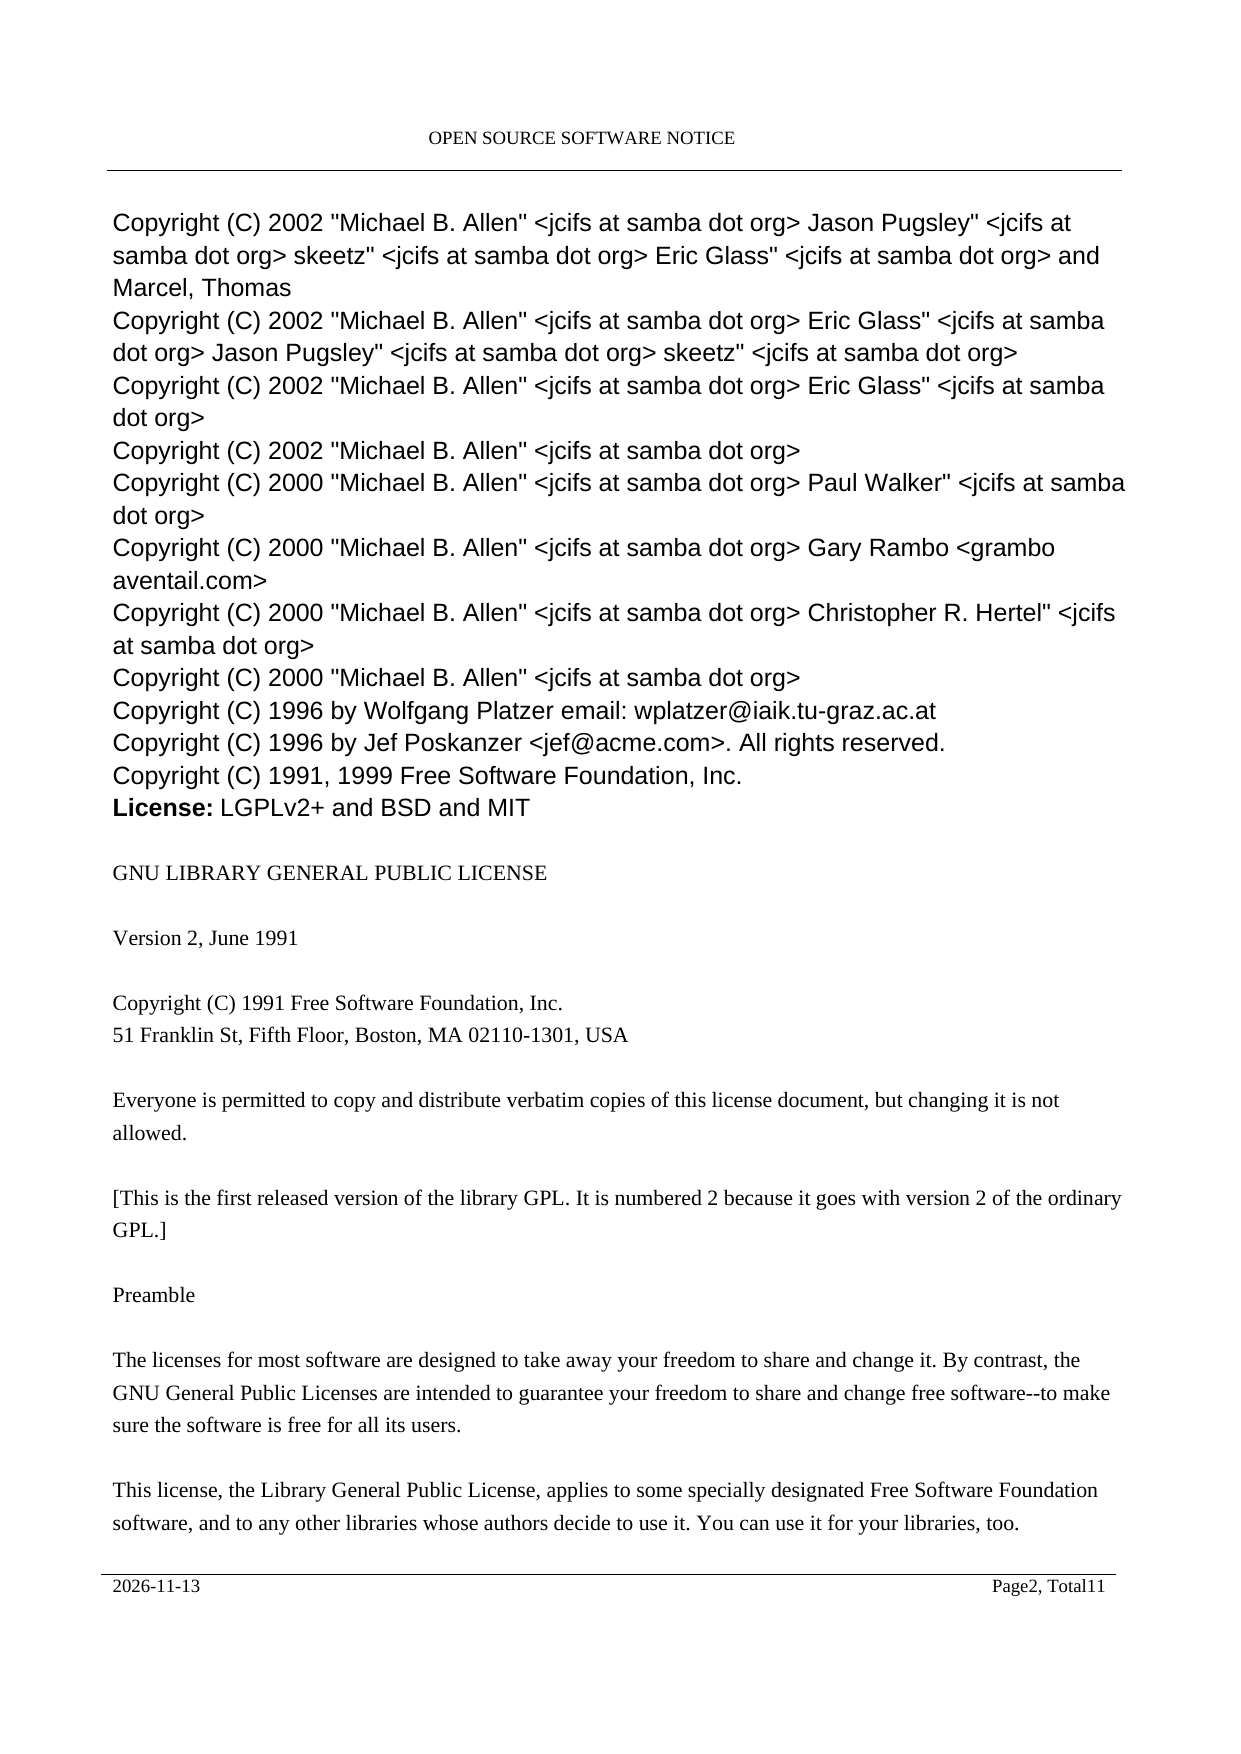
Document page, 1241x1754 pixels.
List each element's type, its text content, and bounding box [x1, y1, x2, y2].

text Copyright (C) 2000 "Michael B. Allen" <jcifs at samba dot org> [112, 661, 1128, 694]
text Copyright (C) 2000 "Michael B. Allen" <jcifs at samba dot org> Gary Rambo <grambo aventail.com> [112, 531, 1128, 596]
text Copyright (C) 1996 by Wolfgang Platzer email: wplatzer@iaik.tu-graz.ac.at [112, 694, 1128, 726]
text Copyright (C) 2002 "Michael B. Allen" <jcifs at samba dot org> Jason Pugsley" <jcifs at samba dot org> skeetz" <jcifs at samba dot org> Eric Glass" <jcifs at samba dot org> and Marcel, Thomas [112, 206, 1128, 304]
text Copyright (C) 1996 by Jef Poskanzer <jef@acme.com>. All rights reserved. [112, 726, 1128, 759]
text Copyright (C) 2002 "Michael B. Allen" <jcifs at samba dot org> Eric Glass" <jcifs at samba dot org> Jason Pugsley" <jcifs at samba dot org> skeetz" <jcifs at samba dot org> [112, 304, 1128, 369]
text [112, 791, 1128, 1539]
text Copyright (C) 1991, 1999 Free Software Foundation, Inc. [112, 759, 1128, 791]
text Copyright (C) 2002 "Michael B. Allen" <jcifs at samba dot org> [112, 434, 1128, 466]
text Copyright (C) 2000 "Michael B. Allen" <jcifs at samba dot org> Paul Walker" <jcifs at samba dot org> [112, 466, 1128, 531]
text Copyright (C) 2000 "Michael B. Allen" <jcifs at samba dot org> Christopher R. Hertel" <jcifs at samba dot org> [112, 596, 1128, 661]
text Copyright (C) 2002 "Michael B. Allen" <jcifs at samba dot org> Eric Glass" <jcifs at samba dot org> [112, 369, 1128, 434]
